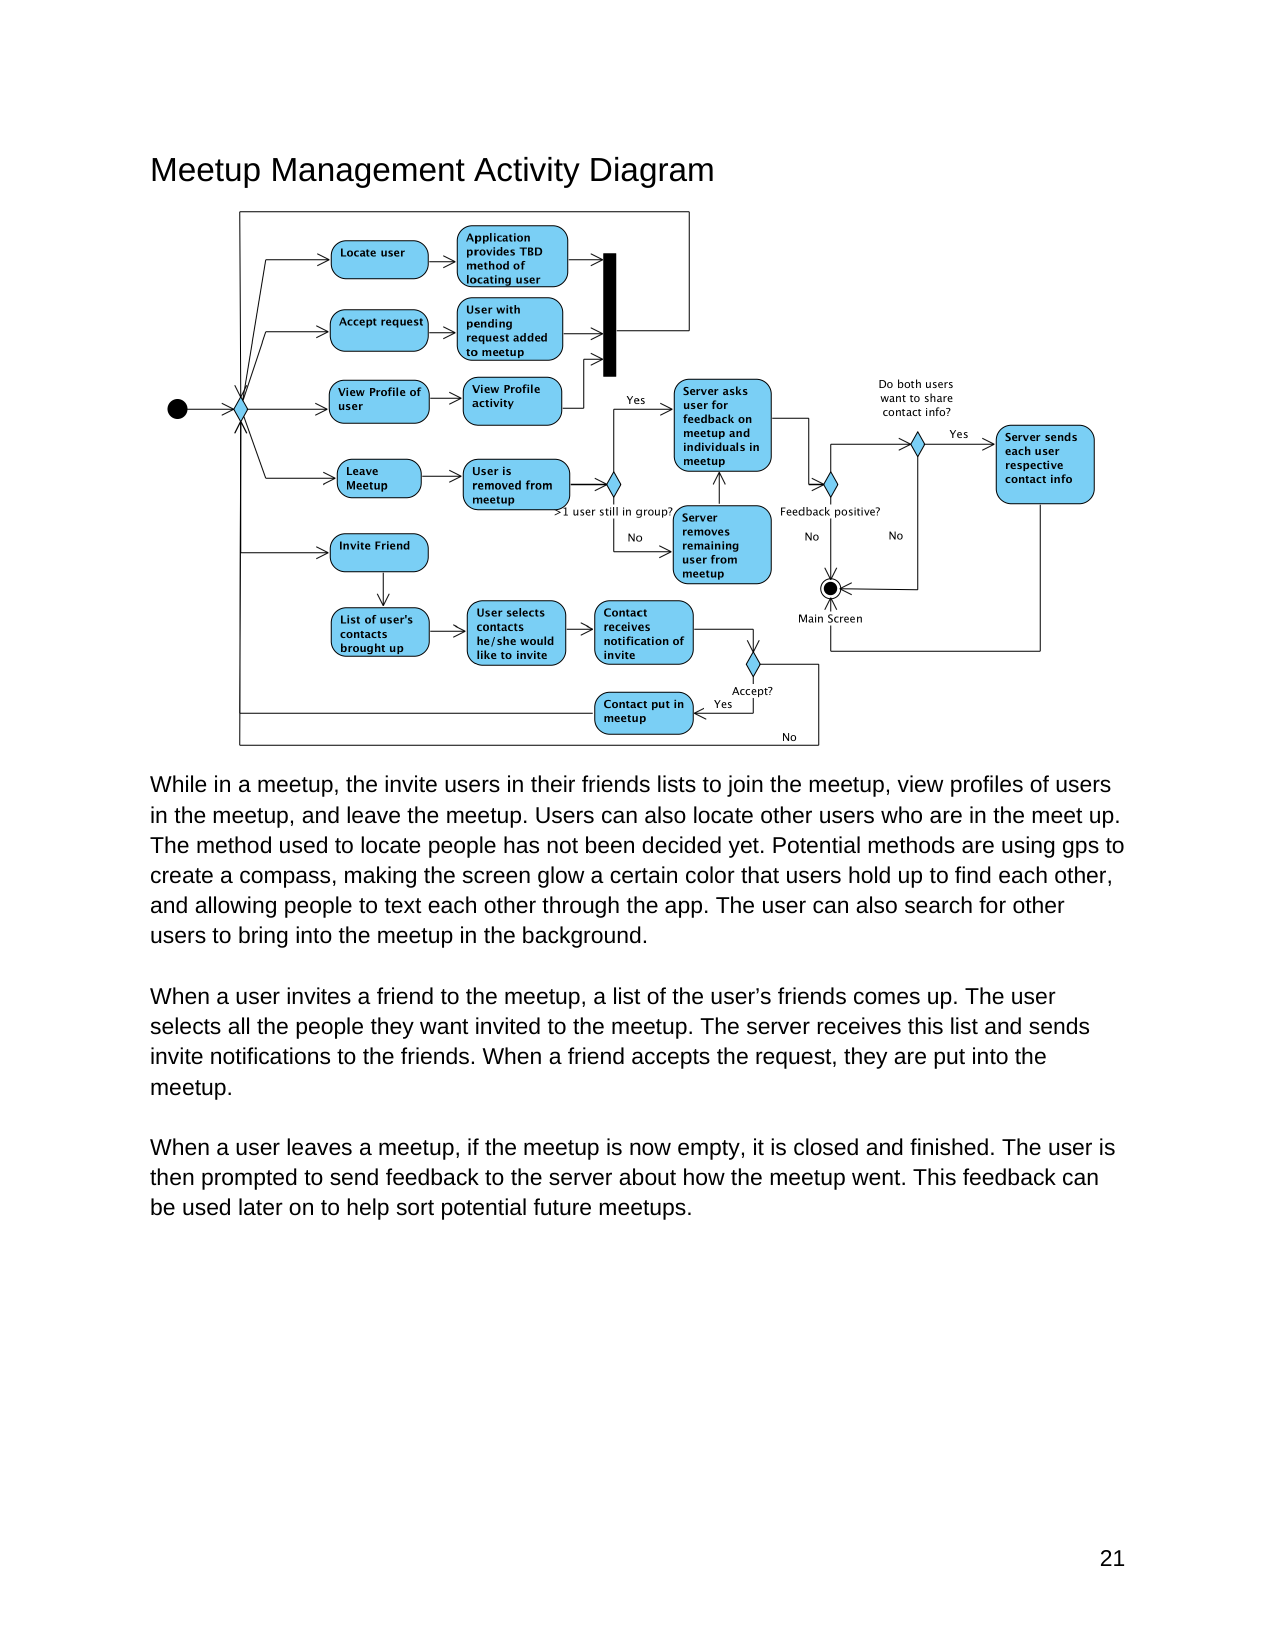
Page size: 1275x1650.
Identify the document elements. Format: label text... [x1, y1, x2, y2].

text While in a meetup, the invite users in their friends lists to join the meetup, view profiles of users in the meetup, and leave the meetup. Users can also locate other users who are in the meet up. The method used to locate people has not been decided yet. Potential methods are using gps to create a compass, making the screen glow a certain color that users hold up to find each other, and allowing people to text each other through the app. The user can also search for other users to bring into the meetup in the background. [150, 771, 1125, 949]
subtitle Meetup Management Activity Diagram [150, 150, 1125, 188]
text When a user invites a friend to the meetup, a list of the user’s friends comes up. The user selects all the people they want invited to the meetup. The server receives this list and sends invite notifications to the friends. When a friend accepts the request, they are put into the meetup. [150, 983, 1125, 1100]
picture [150, 201, 1125, 768]
text When a user leaves a meetup, if the meetup is now empty, it is closed and finished. The user is then prompted to send feedback to the server about how the meetup went. This feedback can be used later on to help sort potential future meetups. [150, 1134, 1125, 1221]
